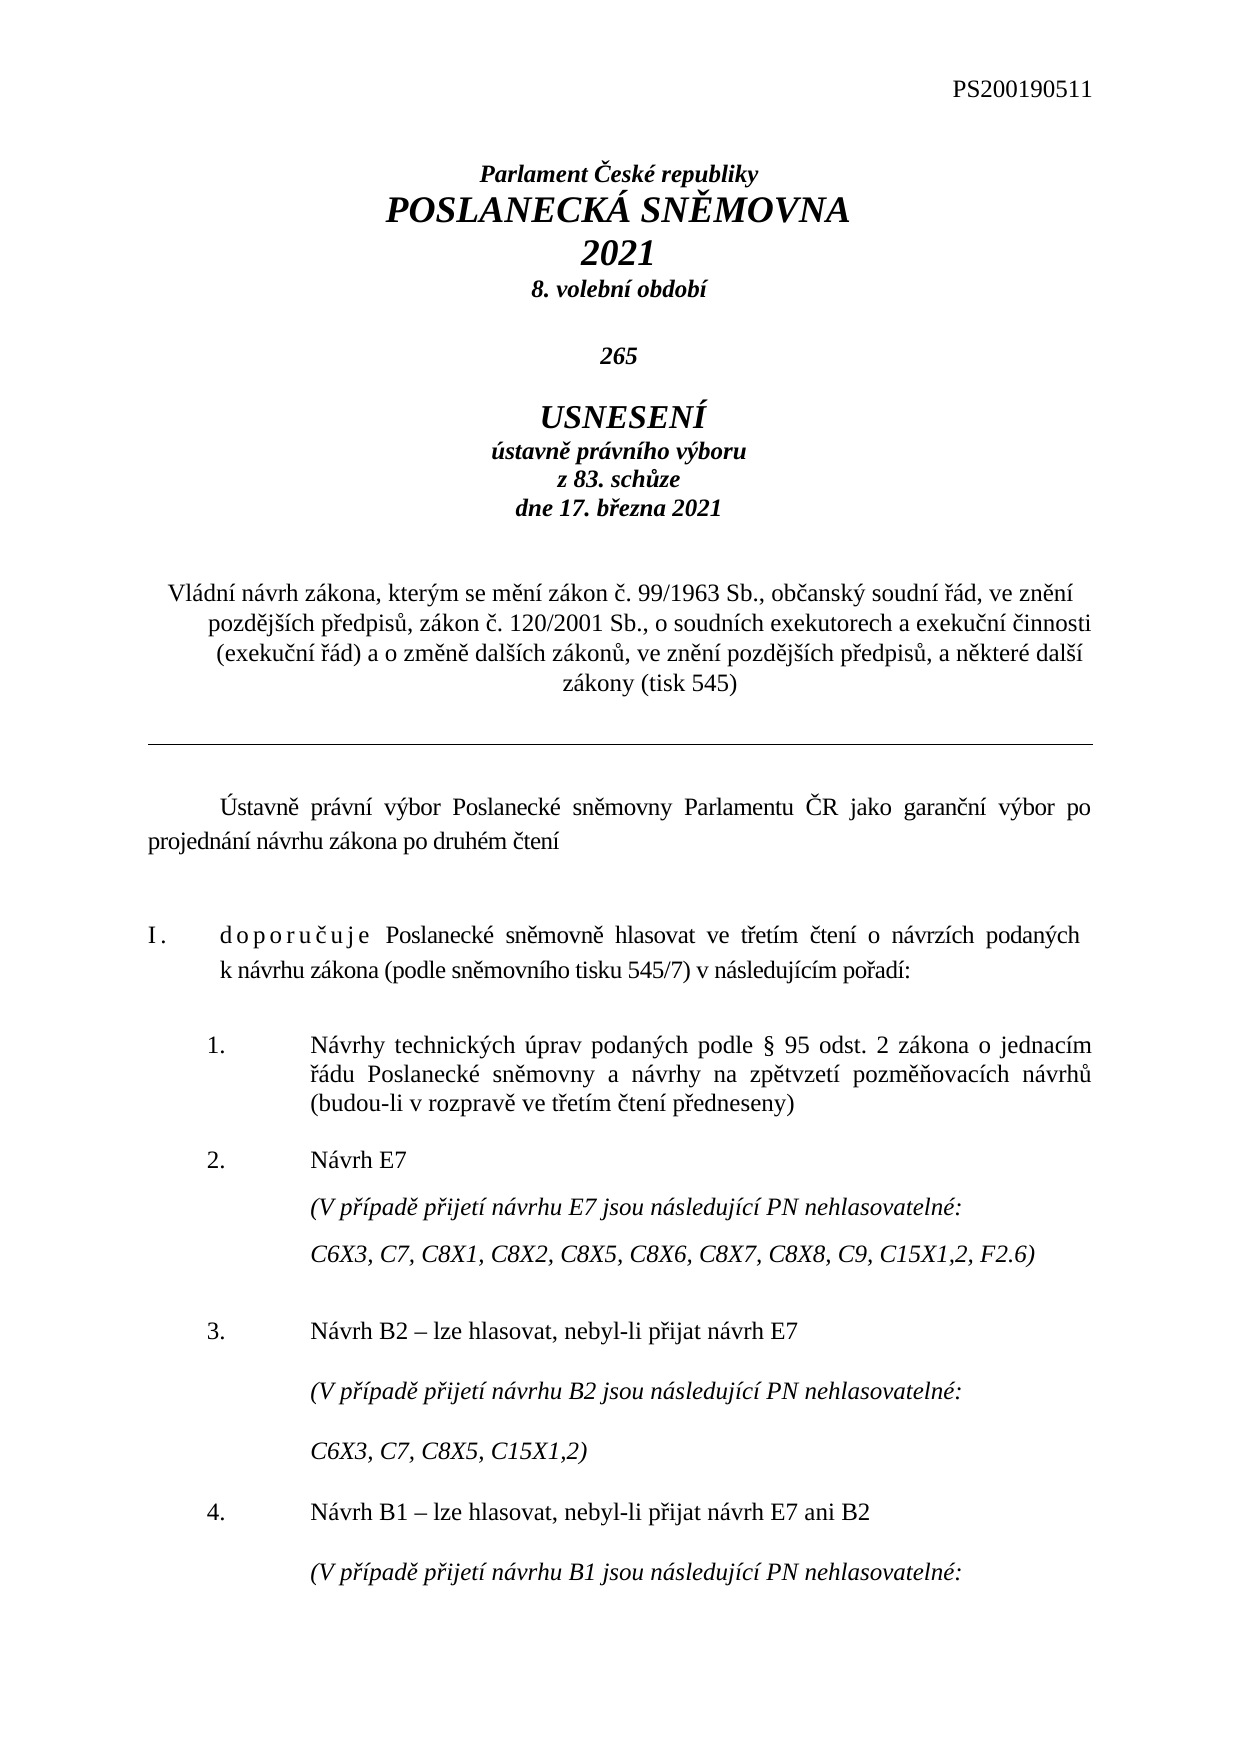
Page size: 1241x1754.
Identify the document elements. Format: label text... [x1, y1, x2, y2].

text USNESENÍ [148, 397, 1093, 436]
text Vládní návrh zákona, kterým se mění zákon č. 99/1963 Sb., občanský soudní řád, ve znění pozdějších předpisů, zákon č. 120/2001 Sb., o soudních exekutorech a exekuční činnosti (exekuční řád) a o změně dalších zákonů, ve znění pozdějších předpisů, a některé další zákony (tisk 545) [148, 578, 1093, 697]
text 265 [148, 341, 1093, 369]
text ústavně právního výboru [148, 436, 1093, 464]
list (V případě přijetí návrhu B1 jsou následující PN nehlasovatelné: [310, 1557, 1093, 1586]
list Návrh E7 [207, 1146, 1093, 1174]
text POSLANECKÁ SNĚMOVNA [148, 187, 1093, 231]
list Návrh B2 – lze hlasovat, nebyl-li přijat návrh E7 [207, 1316, 1093, 1345]
text 2021 [148, 231, 1093, 274]
text I. doporučuje Poslanecké sněmovně hlasovat ve třetím čtení o návrzích podaných k návrhu zákona (podle sněmovního tisku 545/7) v následujícím pořadí: [148, 920, 1093, 984]
text 8. volební období [148, 274, 1093, 302]
text Parlament České republiky [148, 159, 1093, 187]
text (V případě přijetí návrhu E7 jsou následující PN nehlasovatelné: [310, 1192, 1093, 1221]
text C6X3, C7, C8X1, C8X2, C8X5, C8X6, C8X7, C8X8, C9, C15X1,2, F2.6) [310, 1239, 1093, 1268]
list Návrh B1 – lze hlasovat, nebyl-li přijat návrh E7 ani B2 [207, 1497, 1093, 1525]
list (V případě přijetí návrhu B2 jsou následující PN nehlasovatelné: [310, 1376, 1093, 1405]
text z 83. schůze [148, 464, 1093, 493]
list Návrhy technických úprav podaných podle § 95 odst. 2 zákona o jednacím řádu Poslanecké sněmovny a návrhy na zpětvzetí pozměňovacích návrhů (budou-li v rozpravě ve třetím čtení předneseny) [207, 1031, 1093, 1117]
text Ústavně právní výbor Poslanecké sněmovny Parlamentu ČR jako garanční výbor po projednání návrhu zákona po druhém čtení [148, 792, 1093, 855]
text PS200190511 [148, 74, 1093, 103]
text dne 17. března 2021 [148, 493, 1093, 522]
list C6X3, C7, C8X5, C15X1,2) [310, 1436, 1093, 1465]
